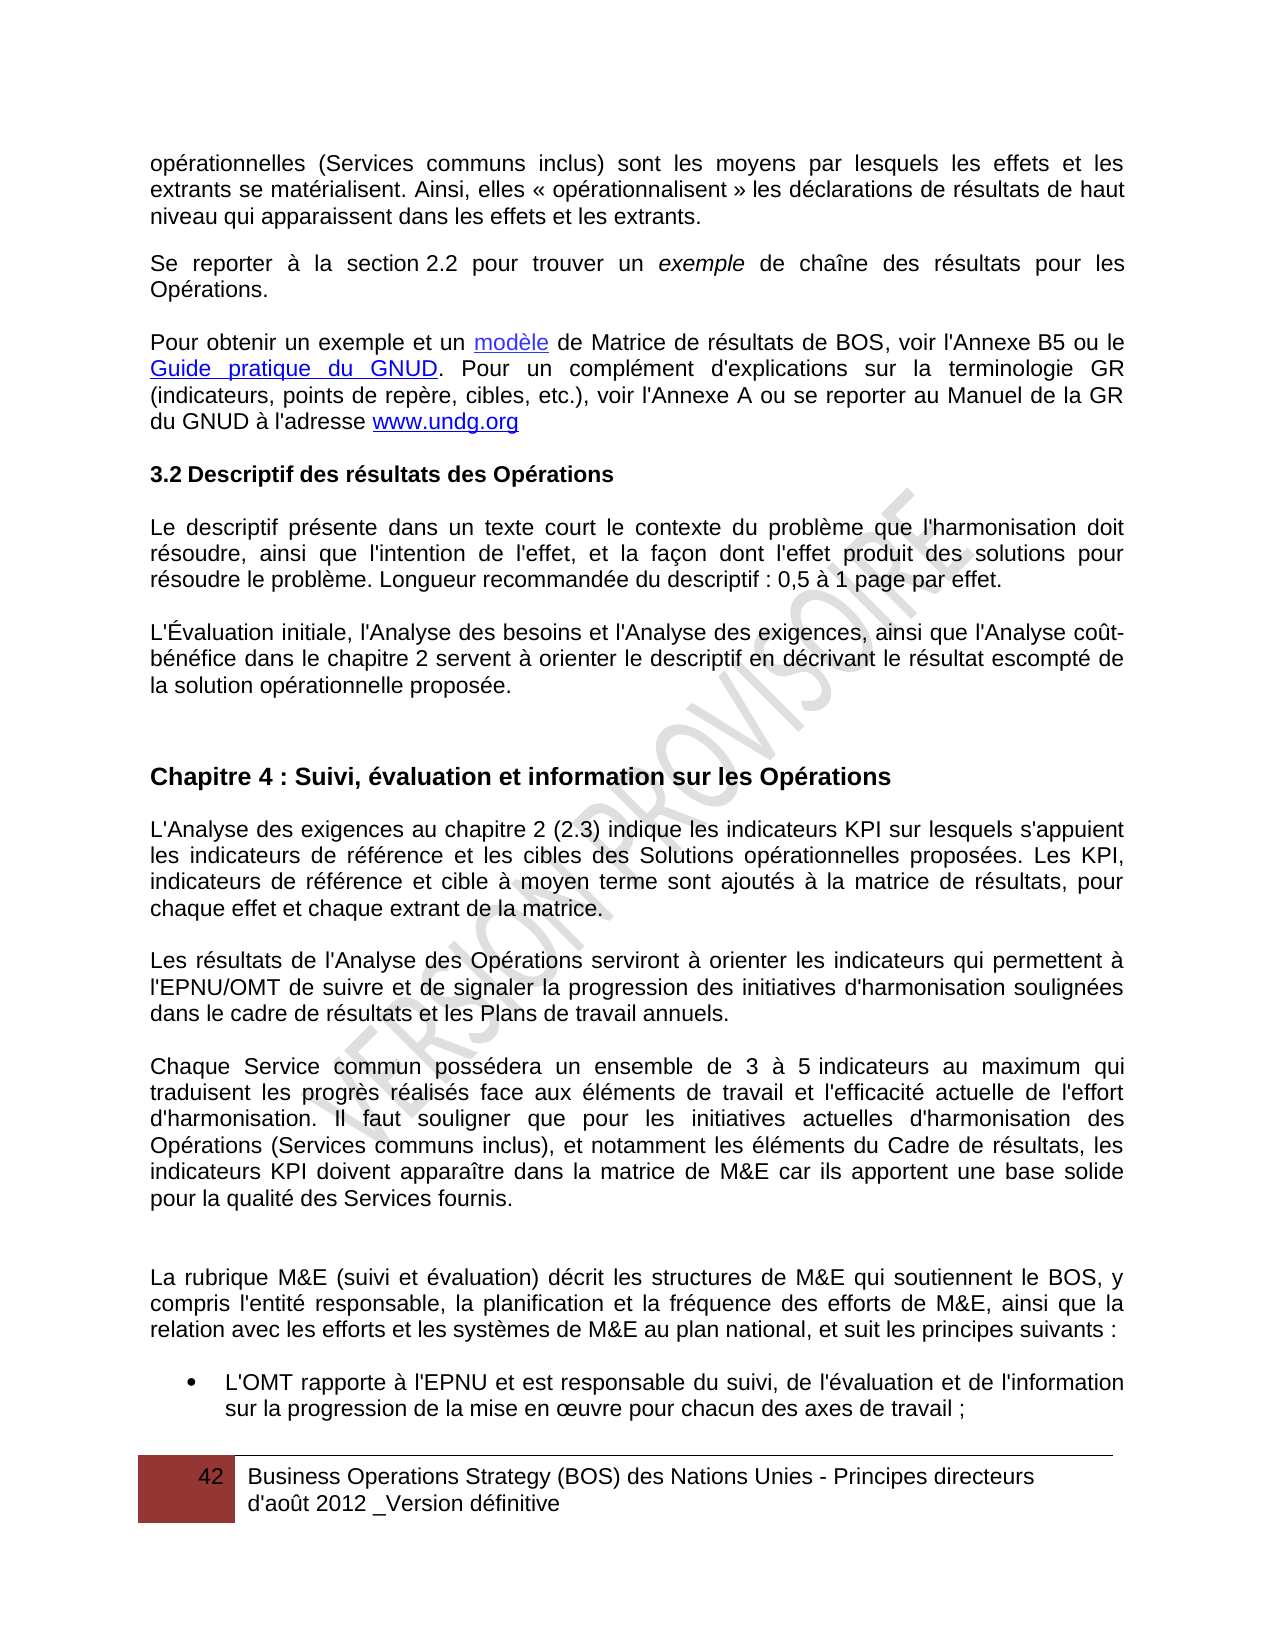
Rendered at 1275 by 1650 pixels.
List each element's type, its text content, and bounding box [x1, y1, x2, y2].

text Se reporter à la section 2.2 pour trouver un exemple de chaîne des résultats pour les Opérations. [150, 250, 1125, 303]
text Le descriptif présente dans un texte court le contexte du problème que l'harmonisation doit résoudre, ainsi que l'intention de l'effet, et la façon dont l'effet produit des solutions pour résoudre le problème. Longueur recommandée du descriptif : 0,5 à 1 page par effet. [150, 513, 1125, 592]
text L'Évaluation initiale, l'Analyse des besoins et l'Analyse des exigences, ainsi que l'Analyse coût-bénéfice dans le chapitre 2 servent à orienter le descriptif en décrivant le résultat escompté de la solution opérationnelle proposée. [150, 619, 1125, 698]
text Chaque Service commun possédera un ensemble de 3 à 5 indicateurs au maximum qui traduisent les progrès réalisés face aux éléments de travail et l'efficacité actuelle de l'effort d'harmonisation. Il faut souligner que pour les initiatives actuelles d'harmonisation des Opérations (Services communs inclus), et notamment les éléments du Cadre de résultats, les indicateurs KPI doivent apparaître dans la matrice de M&E car ils apportent une base solide pour la qualité des Services fournis. [150, 1053, 1125, 1211]
list L'OMT rapporte à l'EPNU et est responsable du suivi, de l'évaluation et de l'information sur la progression de la mise en œuvre pour chacun des axes de travail ; [187, 1369, 1125, 1422]
text L'Analyse des exigences au chapitre 2 (2.3) indique les indicateurs KPI sur lesquels s'appuient les indicateurs de référence et les cibles des Solutions opérationnelles proposées. Les KPI, indicateurs de référence et cible à moyen terme sont ajoutés à la matrice de résultats, pour chaque effet et chaque extrant de la matrice. [150, 816, 1125, 921]
subtitle Descriptif des résultats des Opérations [150, 461, 1125, 487]
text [150, 150, 1125, 229]
text La rubrique M&E (suivi et évaluation) décrit les structures de M&E qui soutiennent le BOS, y compris l'entité responsable, la planification et la fréquence des efforts de M&E, ainsi que la relation avec les efforts et les systèmes de M&E au plan national, et suit les principes suivants : [150, 1263, 1125, 1343]
text Les résultats de l'Analyse des Opérations serviront à orienter les indicateurs qui permettent à l'EPNU/OMT de suivre et de signaler la progression des initiatives d'harmonisation soulignées dans le cadre de résultats et les Plans de travail annuels. [150, 947, 1125, 1026]
text Pour obtenir un exemple et un modèle de Matrice de résultats de BOS, voir l'Annexe B5 ou le Guide pratique du GNUD. Pour un complément d'explications sur la terminologie GR (indicateurs, points de repère, cibles, etc.), voir l'Annexe A ou se reporter au Manuel de la GR du GNUD à l'adresse www.undg.org [150, 329, 1125, 434]
subtitle Chapitre 4 : Suivi, évaluation et information sur les Opérations [150, 762, 1125, 791]
